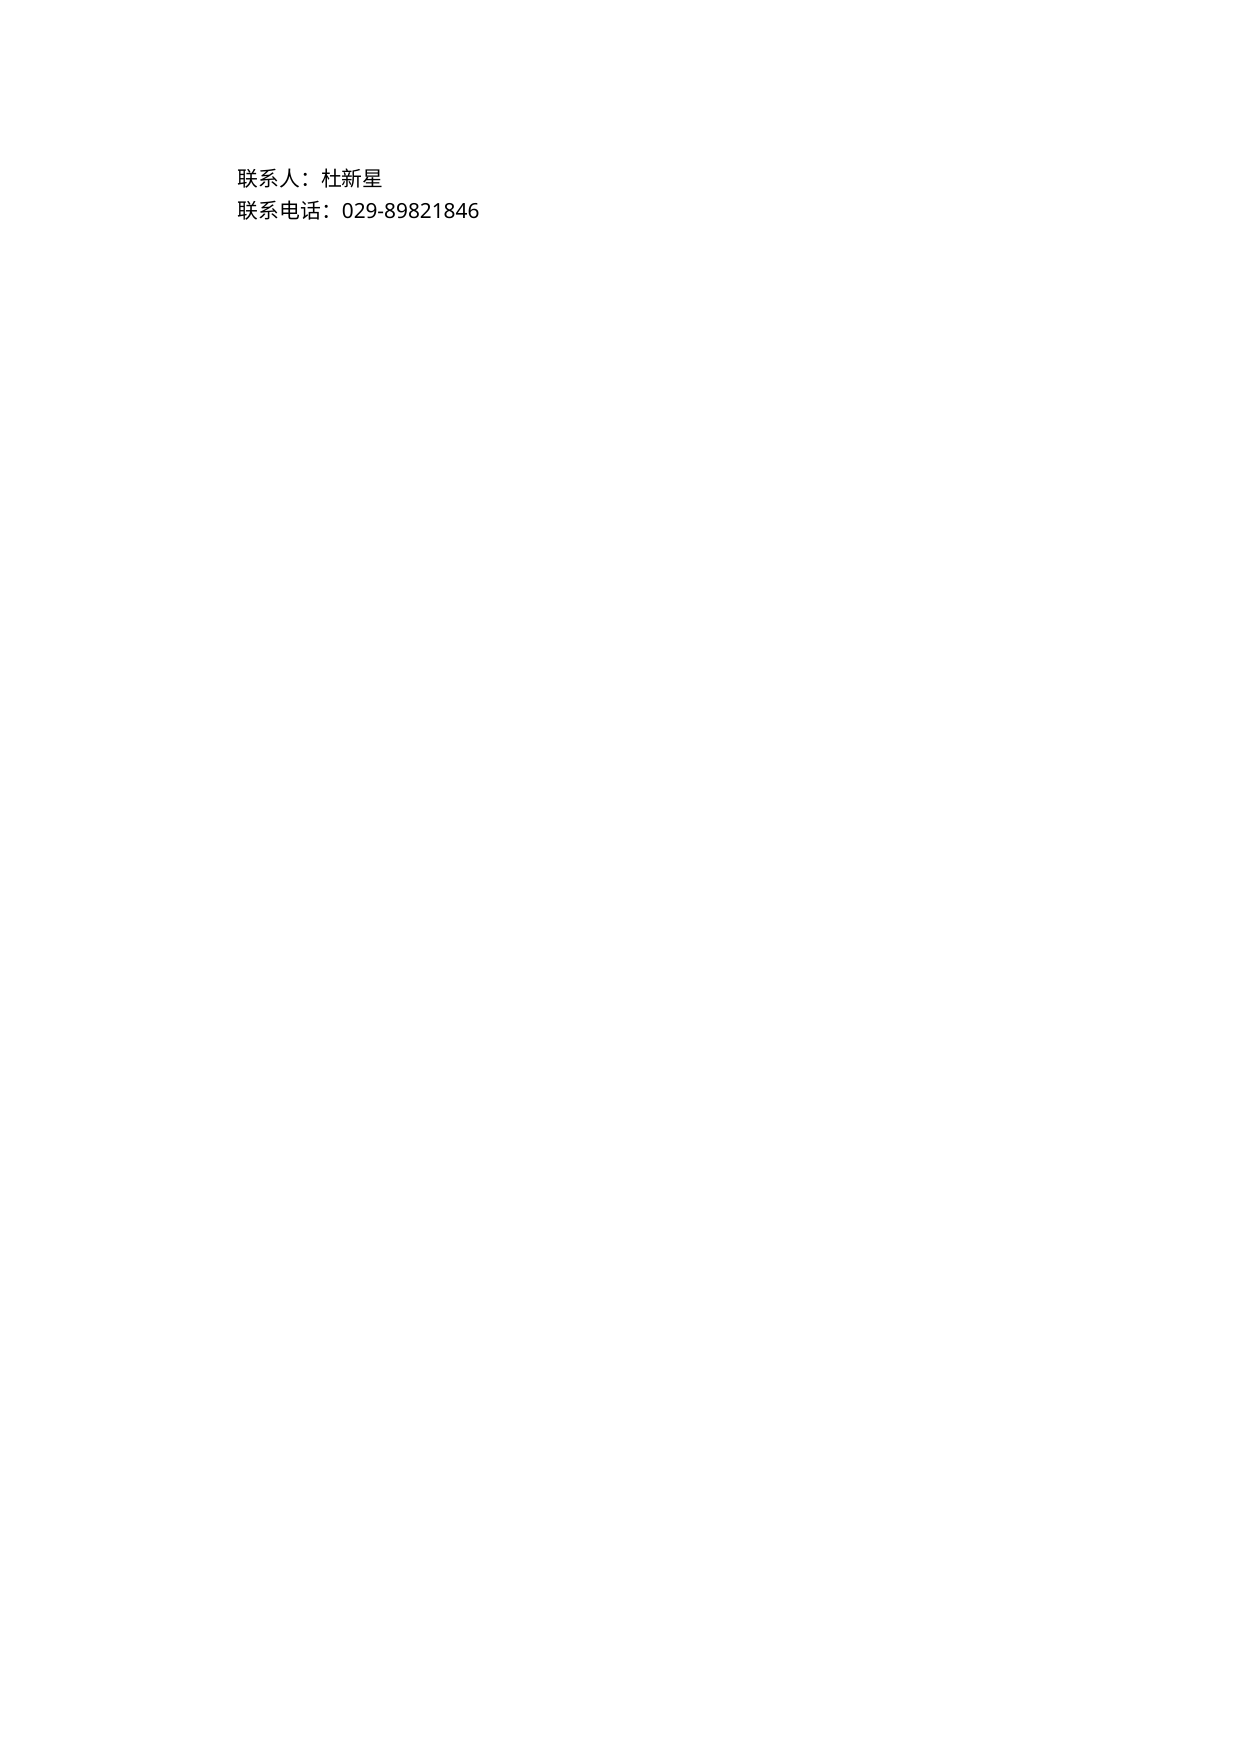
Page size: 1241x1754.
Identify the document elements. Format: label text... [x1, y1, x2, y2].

text 联系人：杜新星 [187, 162, 1053, 194]
text 联系电话：029-89821846 [187, 194, 1053, 227]
